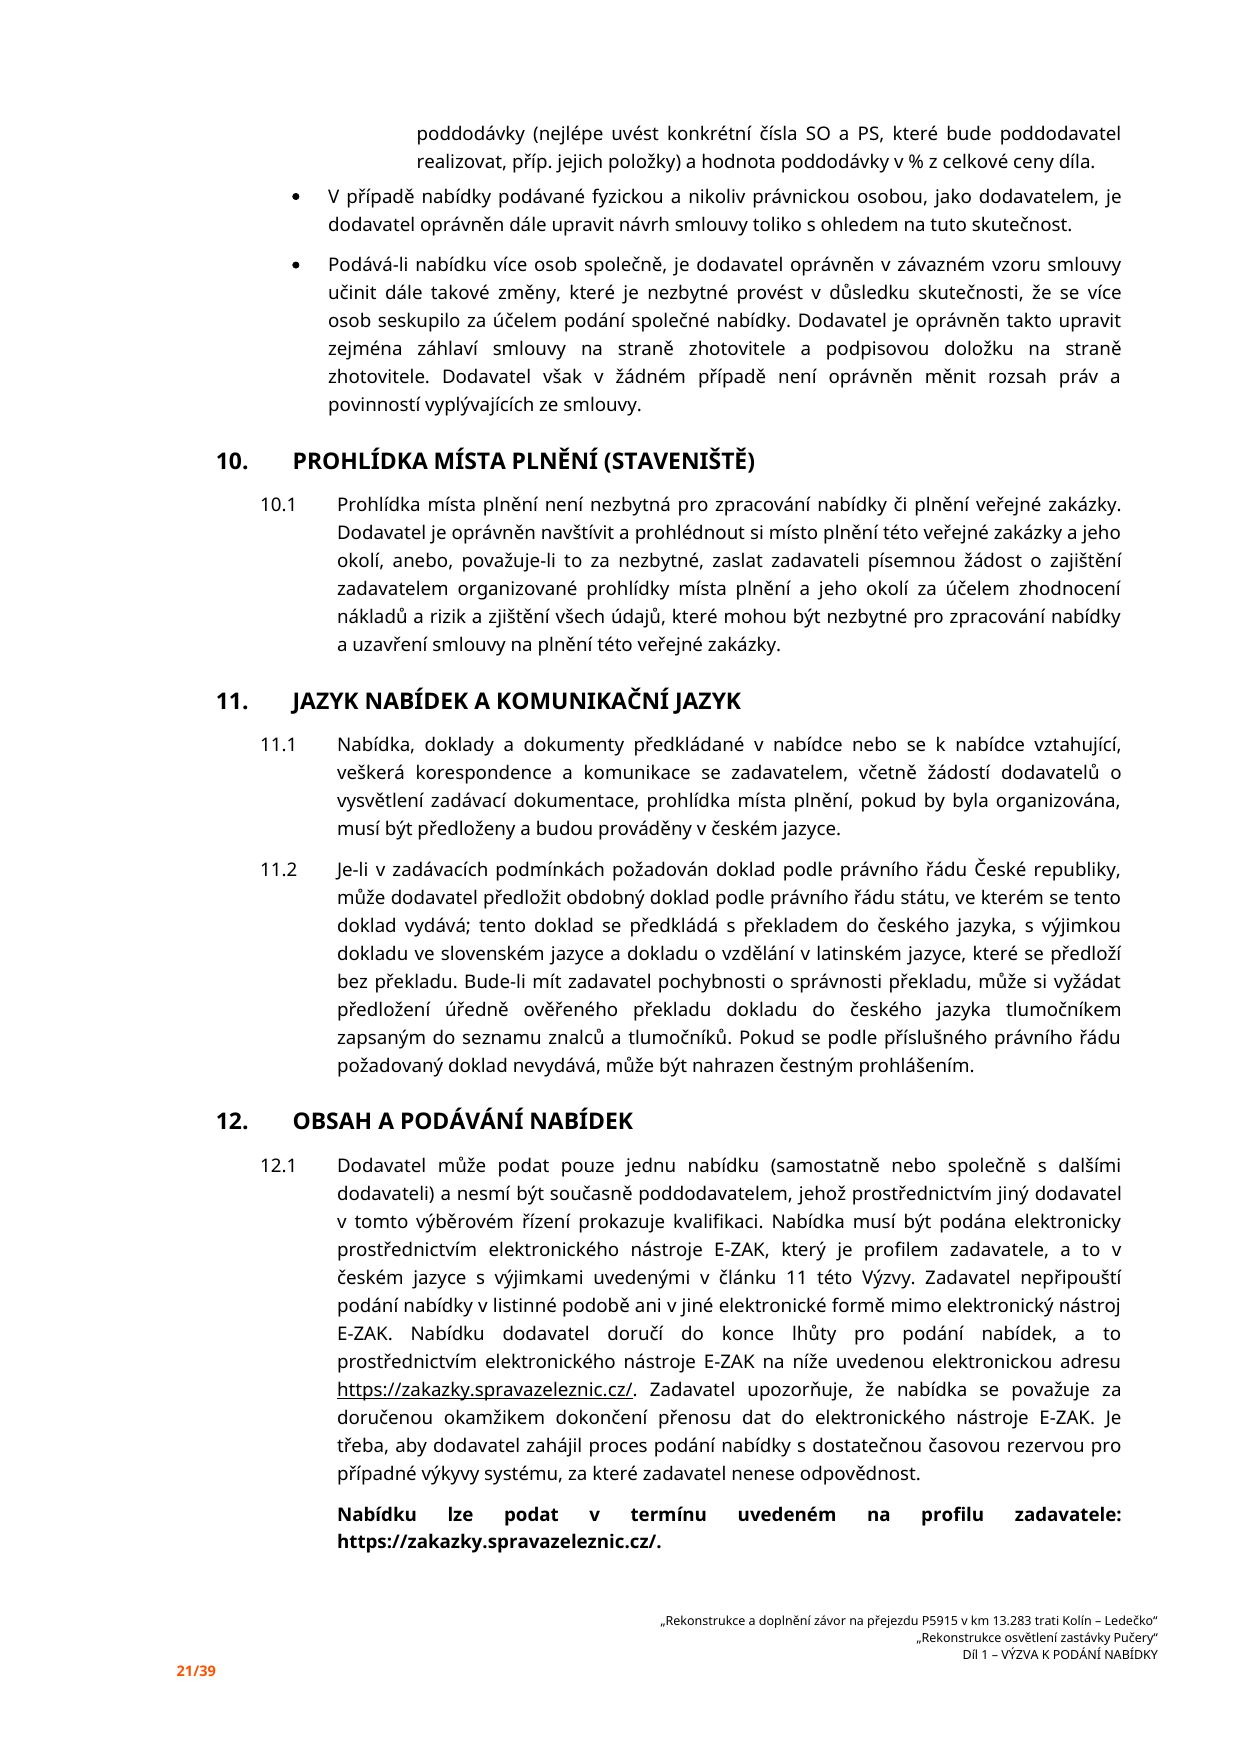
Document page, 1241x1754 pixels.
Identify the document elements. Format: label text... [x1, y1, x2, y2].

text Nabídka, doklady a dokumenty předkládané v nabídce nebo se k nabídce vztahující, veškerá korespondence a komunikace se zadavatelem, včetně žádostí dodavatelů o vysvětlení zadávací dokumentace, prohlídka místa plnění, pokud by byla organizována, musí být předloženy a budou prováděny v českém jazyce. [260, 731, 1122, 841]
text PROHLÍDKA MÍSTA PLNĚNÍ (STAVENIŠTĚ) [216, 444, 1122, 476]
text Je-li v zadávacích podmínkách požadován doklad podle právního řádu České republiky, může dodavatel předložit obdobný doklad podle právního řádu státu, ve kterém se tento doklad vydává; tento doklad se předkládá s překladem do českého jazyka, s výjimkou dokladu ve slovenském jazyce a dokladu o vzdělání v latinském jazyce, které se předloží bez překladu. Bude-li mít zadavatel pochybnosti o správnosti překladu, může si vyžádat předložení úředně ověřeného překladu dokladu do českého jazyka tlumočníkem zapsaným do seznamu znalců a tlumočníků. Pokud se podle příslušného právního řádu požadovaný doklad nevydává, může být nahrazen čestným prohlášením. [260, 856, 1122, 1078]
text OBSAH A PODÁVÁNÍ NABÍDEK [216, 1105, 1122, 1136]
text Prohlídka místa plnění není nezbytná pro zpracování nabídky či plnění veřejné zakázky. Dodavatel je oprávněn navštívit a prohlédnout si místo plnění této veřejné zakázky a jeho okolí, anebo, považuje-li to za nezbytné, zaslat zadavateli písemnou žádost o zajištění zadavatelem organizované prohlídky místa plnění a jeho okolí za účelem zhodnocení nákladů a rizik a zjištění všech údajů, které mohou být nezbytné pro zpracování nabídky a uzavření smlouvy na plnění této veřejné zakázky. [260, 491, 1122, 657]
text Podává-li nabídku více osob společně, je dodavatel oprávněn v závazném vzoru smlouvy učinit dále takové změny, které je nezbytné provést v důsledku skutečnosti, že se více osob seskupilo za účelem podání společné nabídky. Dodavatel je oprávněn takto upravit zejména záhlaví smlouvy na straně zhotovitele a podpisovou doložku na straně zhotovitele. Dodavatel však v žádném případě není oprávněn měnit rozsah práv a povinností vyplývajících ze smlouvy. [292, 251, 1122, 417]
text Dodavatel může podat pouze jednu nabídku (samostatně nebo společně s dalšími dodavateli) a nesmí být současně poddodavatelem, jehož prostřednictvím jiný dodavatel v tomto výběrovém řízení prokazuje kvalifikaci. Nabídka musí být podána elektronicky prostřednictvím elektronického nástroje E-ZAK, který je profilem zadavatele, a to v českém jazyce s výjimkami uvedenými v článku 11 této Výzvy. Zadavatel nepřipouští podání nabídky v listinné podobě ani v jiné elektronické formě mimo elektronický nástroj E-ZAK. Nabídku dodavatel doručí do konce lhůty pro podání nabídek, a to prostřednictvím elektronického nástroje E-ZAK na níže uvedenou elektronickou adresu https://zakazky.spravazeleznic.cz/. Zadavatel upozorňuje, že nabídka se považuje za doručenou okamžikem dokončení přenosu dat do elektronického nástroje E-ZAK. Je třeba, aby dodavatel zahájil proces podání nabídky s dostatečnou časovou rezervou pro případné výkyvy systému, za které zadavatel nenese odpovědnost. [260, 1152, 1122, 1486]
text V případě nabídky podávané fyzickou a nikoliv právnickou osobou, jako dodavatelem, je dodavatel oprávněn dále upravit návrh smlouvy toliko s ohledem na tuto skutečnost. [292, 183, 1122, 236]
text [375, 121, 1122, 174]
list Nabídku lze podat v termínu uvedeném na profilu zadavatele: https://zakazky.spravazeleznic.cz/. [337, 1501, 1122, 1554]
text JAZYK NABÍDEK A KOMUNIKAČNÍ JAZYK [216, 684, 1122, 716]
